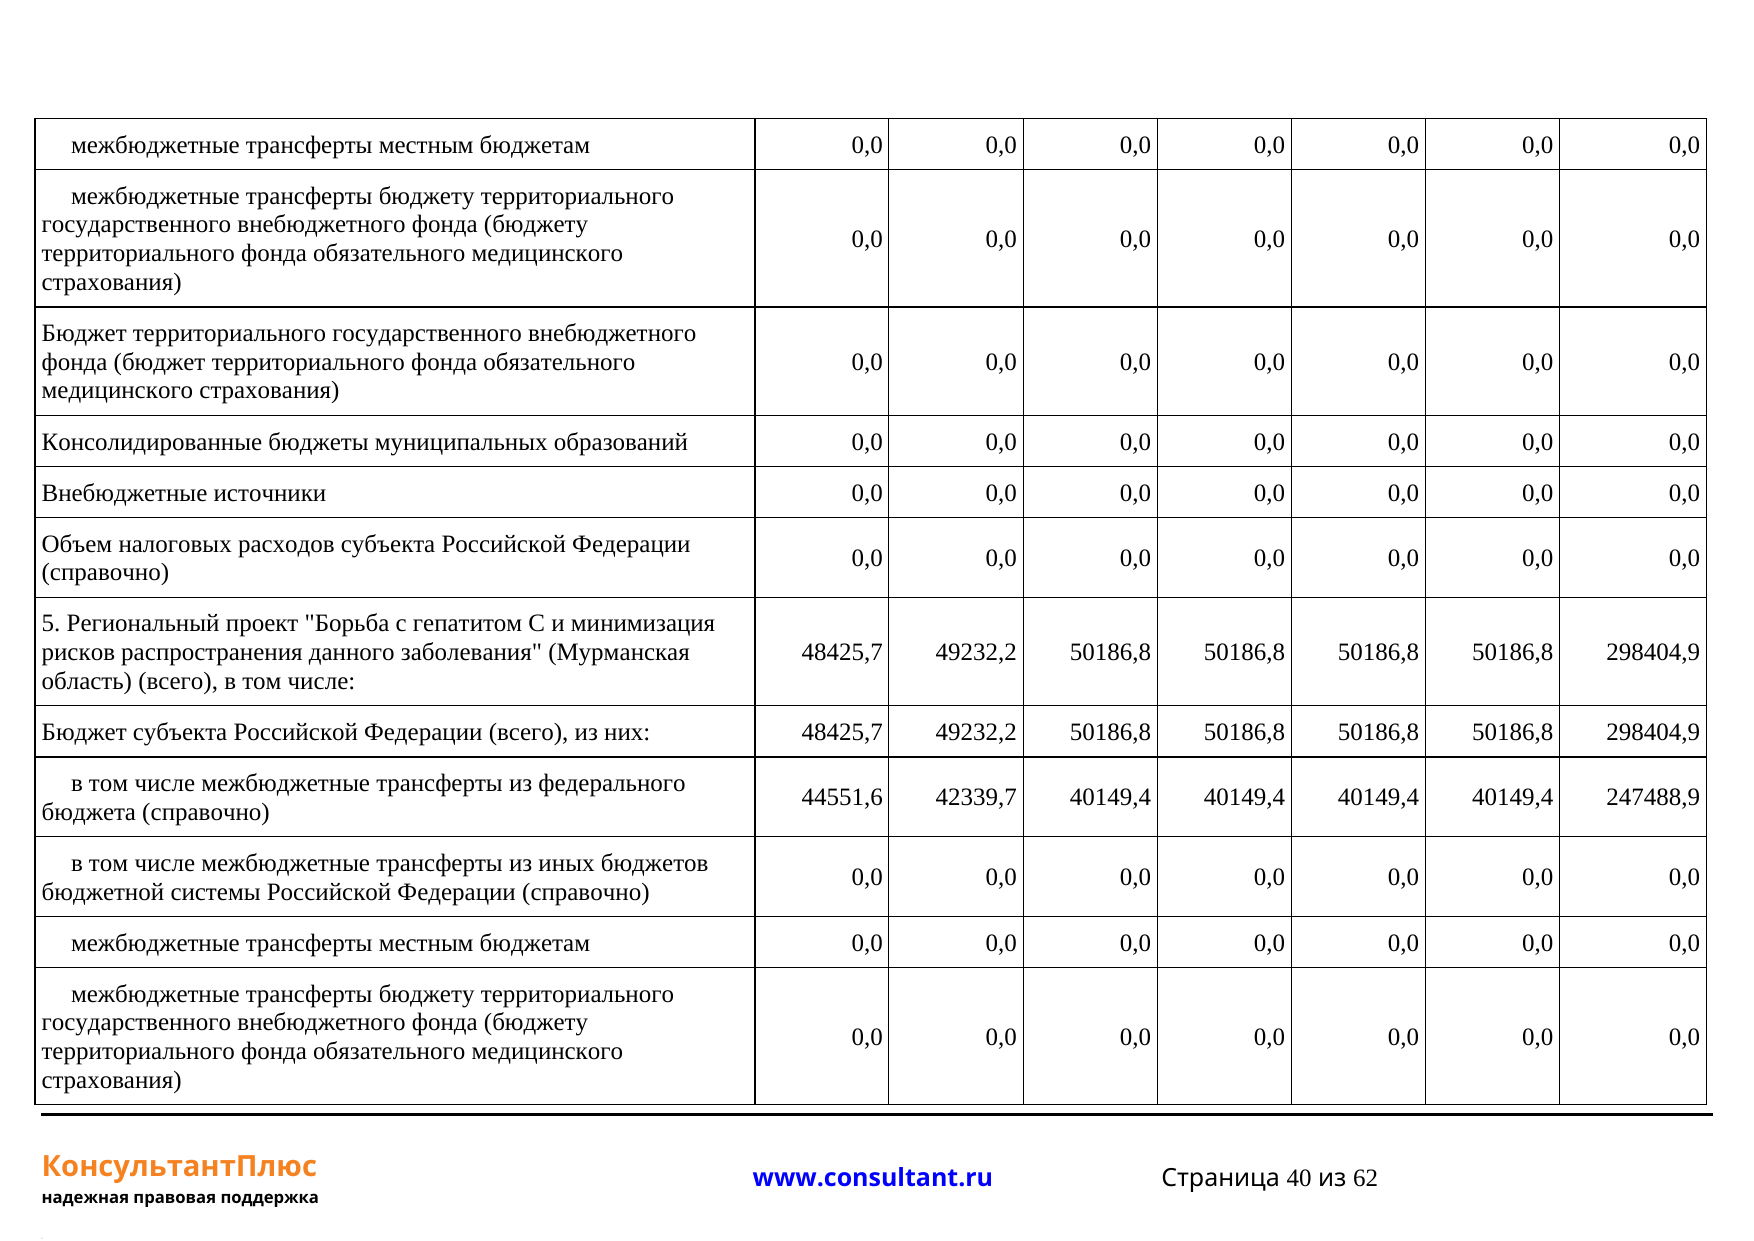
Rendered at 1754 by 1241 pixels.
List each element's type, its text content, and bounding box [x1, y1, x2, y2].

table_cell 42339,7 [889, 758, 1023, 836]
table_cell 0,0 [889, 968, 1023, 1104]
table_cell 0,0 [756, 467, 888, 517]
table_cell 0,0 [1560, 518, 1706, 597]
table_cell 49232,2 [889, 706, 1023, 756]
table_cell 0,0 [1292, 837, 1425, 916]
table_cell 40149,4 [1292, 758, 1425, 836]
table_cell 0,0 [1426, 119, 1559, 169]
table_cell 0,0 [1158, 416, 1291, 466]
table_cell 40149,4 [1158, 758, 1291, 836]
table_cell 0,0 [756, 917, 888, 967]
table_cell 0,0 [1158, 119, 1291, 169]
table_cell 0,0 [1560, 119, 1706, 169]
table_cell 0,0 [1024, 170, 1157, 306]
table_cell 0,0 [1024, 467, 1157, 517]
table_cell 0,0 [889, 518, 1023, 597]
table_cell 0,0 [756, 837, 888, 916]
table_cell 0,0 [1158, 467, 1291, 517]
table_cell 50186,8 [1426, 706, 1559, 756]
table_cell 0,0 [1024, 968, 1157, 1104]
table_cell 49232,2 [889, 598, 1023, 705]
table_cell 50186,8 [1426, 598, 1559, 705]
table_cell 0,0 [889, 119, 1023, 169]
table_cell 0,0 [1024, 119, 1157, 169]
table_cell 50186,8 [1158, 706, 1291, 756]
table_cell 0,0 [756, 968, 888, 1104]
table_cell в том числе межбюджетные трансферты из федерального бюджета (справочно) [36, 758, 754, 836]
table_cell в том числе межбюджетные трансферты из иных бюджетов бюджетной системы Российской Федерации (справочно) [36, 837, 754, 916]
table_cell 0,0 [1292, 119, 1425, 169]
table_cell межбюджетные трансферты бюджету территориального государственного внебюджетного фонда (бюджету территориального фонда обязательного медицинского страхования) [36, 170, 754, 306]
table_cell 0,0 [1426, 518, 1559, 597]
table_cell 0,0 [1560, 837, 1706, 916]
table_cell 5. Региональный проект "Борьба с гепатитом C и минимизация рисков распространения данного заболевания" (Мурманская область) (всего), в том числе: [36, 598, 754, 705]
table_cell 0,0 [1158, 837, 1291, 916]
table_cell 0,0 [756, 119, 888, 169]
table_cell 40149,4 [1024, 758, 1157, 836]
table_cell Консолидированные бюджеты муниципальных образований [36, 416, 754, 466]
table_cell межбюджетные трансферты бюджету территориального государственного внебюджетного фонда (бюджету территориального фонда обязательного медицинского страхования) [36, 968, 754, 1104]
table_cell 0,0 [1426, 968, 1559, 1104]
table_cell 0,0 [756, 518, 888, 597]
table_cell 0,0 [1426, 308, 1559, 415]
table_cell 0,0 [1024, 917, 1157, 967]
table_cell 0,0 [1158, 308, 1291, 415]
table_cell Объем налоговых расходов субъекта Российской Федерации (справочно) [36, 518, 754, 597]
table_cell 0,0 [1560, 968, 1706, 1104]
table_cell 50186,8 [1292, 706, 1425, 756]
table_cell 0,0 [889, 917, 1023, 967]
table_cell 0,0 [1024, 416, 1157, 466]
table_cell межбюджетные трансферты местным бюджетам [36, 917, 754, 967]
table_cell 0,0 [1158, 170, 1291, 306]
table_cell 298404,9 [1560, 598, 1706, 705]
table_cell 50186,8 [1158, 598, 1291, 705]
table_cell 0,0 [889, 837, 1023, 916]
table_cell 50186,8 [1024, 706, 1157, 756]
table_cell 0,0 [1426, 467, 1559, 517]
table_cell 0,0 [1292, 917, 1425, 967]
table_cell 0,0 [1292, 416, 1425, 466]
table_cell 0,0 [889, 308, 1023, 415]
table_cell 48425,7 [756, 598, 888, 705]
table_cell 0,0 [1292, 170, 1425, 306]
table_cell 0,0 [1292, 308, 1425, 415]
table_cell 0,0 [1024, 518, 1157, 597]
table_cell 0,0 [1560, 467, 1706, 517]
table_cell межбюджетные трансферты местным бюджетам [36, 119, 754, 169]
table_cell 0,0 [1024, 837, 1157, 916]
table_cell 44551,6 [756, 758, 888, 836]
table_cell 40149,4 [1426, 758, 1559, 836]
table_cell 0,0 [1292, 968, 1425, 1104]
table_cell 0,0 [1426, 170, 1559, 306]
table_cell 0,0 [1426, 837, 1559, 916]
table_cell 298404,9 [1560, 706, 1706, 756]
table_cell 0,0 [1024, 308, 1157, 415]
table_cell 0,0 [1560, 308, 1706, 415]
table_cell 0,0 [1158, 917, 1291, 967]
table_cell 0,0 [889, 467, 1023, 517]
table_cell 50186,8 [1292, 598, 1425, 705]
table_cell 0,0 [1292, 467, 1425, 517]
table_cell 0,0 [756, 308, 888, 415]
table_cell 0,0 [1560, 416, 1706, 466]
table_cell 0,0 [1158, 518, 1291, 597]
table_cell Внебюджетные источники [36, 467, 754, 517]
table_cell 0,0 [1560, 170, 1706, 306]
table_cell 0,0 [756, 416, 888, 466]
table_cell 247488,9 [1560, 758, 1706, 836]
table_cell 0,0 [1158, 968, 1291, 1104]
table_cell 48425,7 [756, 706, 888, 756]
table_cell Бюджет территориального государственного внебюджетного фонда (бюджет территориального фонда обязательного медицинского страхования) [36, 308, 754, 415]
table_cell 0,0 [1560, 917, 1706, 967]
table_cell 0,0 [1426, 917, 1559, 967]
table_cell 0,0 [1292, 518, 1425, 597]
table_cell 0,0 [889, 170, 1023, 306]
table_cell 0,0 [1426, 416, 1559, 466]
table_cell 50186,8 [1024, 598, 1157, 705]
table_cell 0,0 [889, 416, 1023, 466]
table_cell 0,0 [756, 170, 888, 306]
table_cell Бюджет субъекта Российской Федерации (всего), из них: [36, 706, 754, 756]
